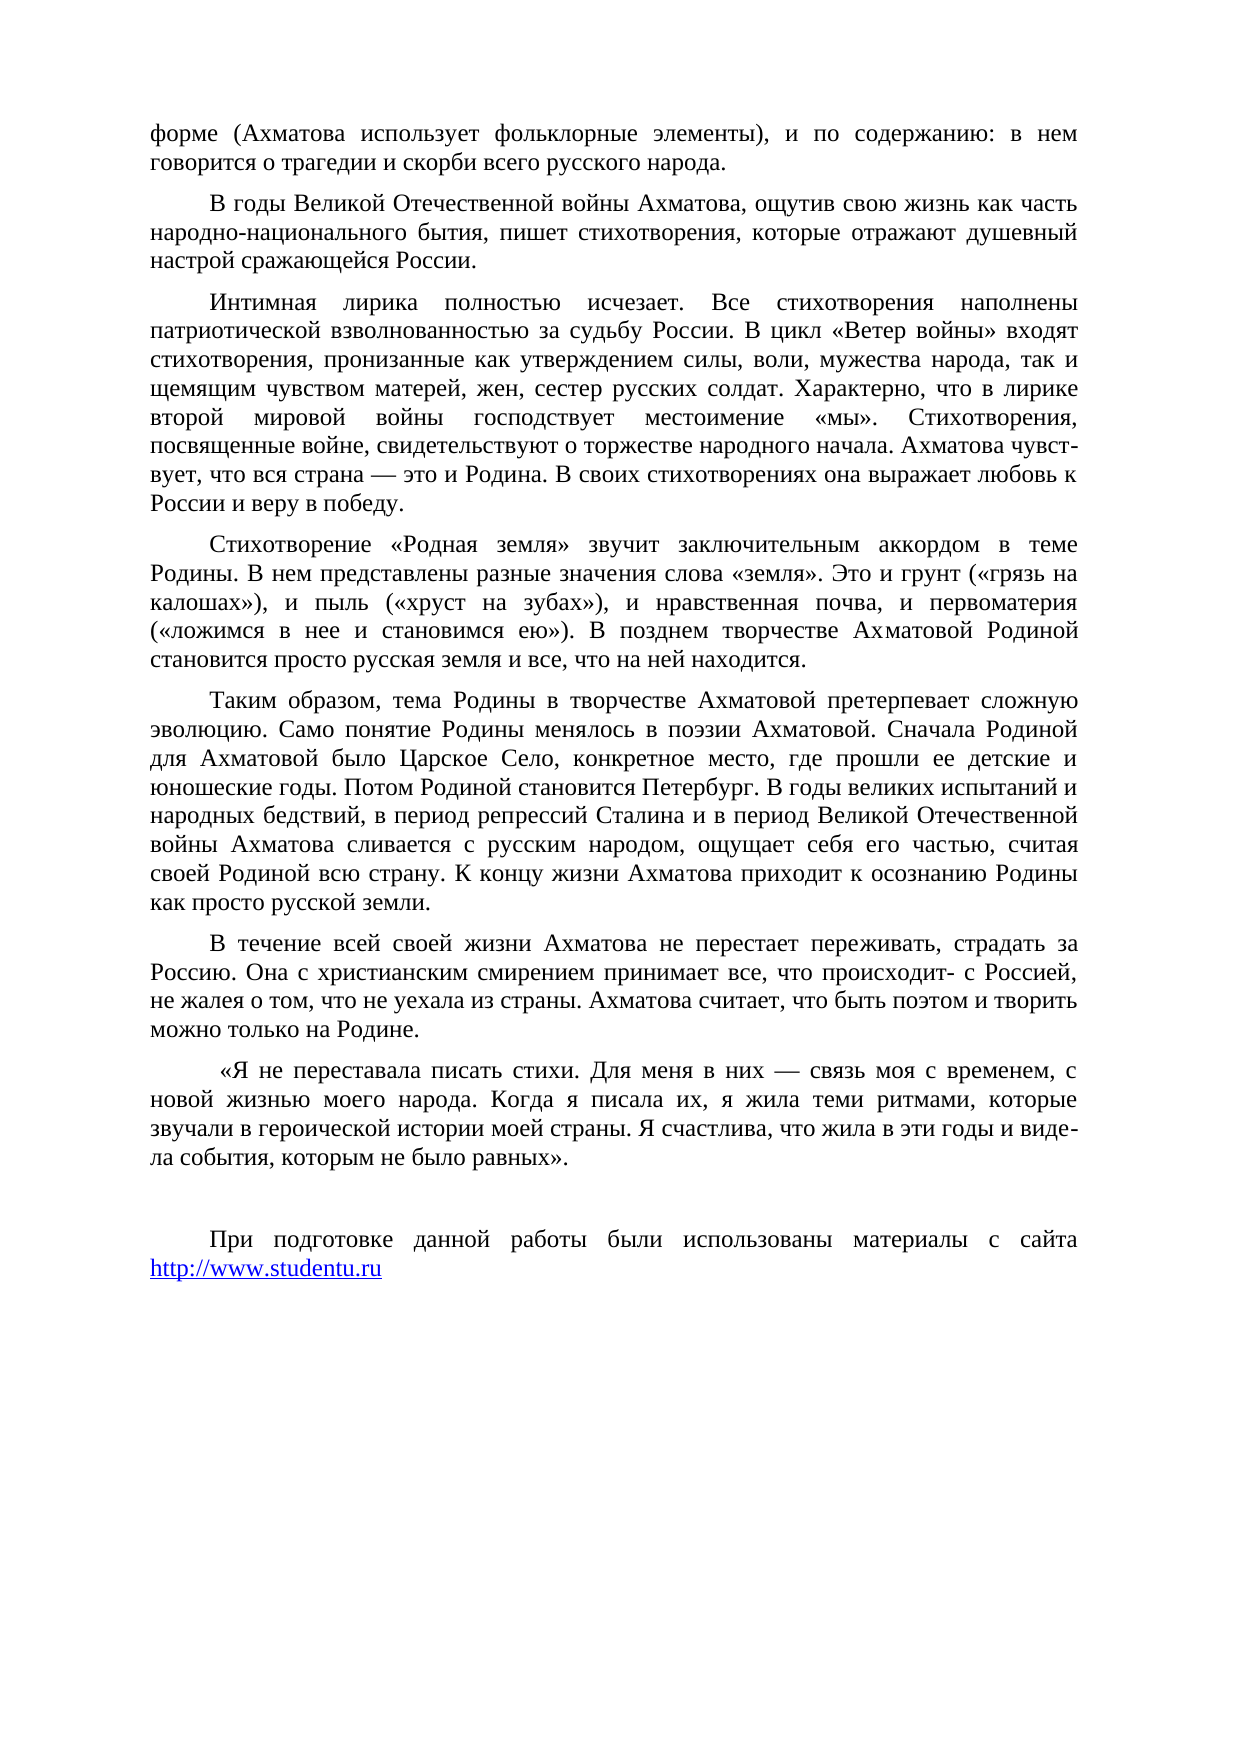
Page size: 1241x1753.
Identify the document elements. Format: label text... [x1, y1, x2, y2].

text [150, 118, 1078, 176]
text В годы Великой Отечественной войны Ахматова, ощутив свою жизнь как часть народно-национального бытия, пишет стихотворения, которые отражают душевный настрой сражающейся России. [150, 188, 1078, 274]
text Интимная лирика полностью исчезает. Все стихотворения наполнены патриотической взволнованностью за судьбу России. В цикл «Ветер войны» входят стихотворения, пронизанные как утверждением силы, воли, мужества народа, так и щемящим чувством матерей, жен, сестер русских солдат. Характерно, что в лирике второй мировой войны господствует местоимение «мы». Стихотворения, посвященные войне, свидетельствуют о торжестве народного начала. Ахматова чувствует, что вся страна — это и Родина. В своих стихотворениях она выражает любовь к России и веру в победу. [150, 287, 1078, 517]
text «Я не переставала писать стихи. Для меня в них — связь моя с временем, с новой жизнью моего народа. Когда я писала их, я жила теми ритмами, которые звучали в героической истории моей страны. Я счастлива, что жила в эти годы и видела события, которым не было равных». [150, 1056, 1078, 1171]
text Стихотворение «Родная земля» звучит заключительным аккордом в теме Родины. В нем представлены разные значения слова «земля». Это и грунт («грязь на калошах»), и пыль («хруст на зубах»), и нравственная почва, и первоматерия («ложимся в нее и становимся ею»). В позднем творчестве Ахматовой Родиной становится просто русская земля и все, что на ней находится. [150, 529, 1078, 673]
text Таким образом, тема Родины в творчестве Ахматовой претерпевает сложную эволюцию. Само понятие Родины менялось в поэзии Ахматовой. Сначала Родиной для Ахматовой было Царское Село, конкретное место, где прошли ее детские и юношеские годы. Потом Родиной становится Петербург. В годы великих испытаний и народных бедствий, в период репрессий Сталина и в период Великой Отечественной войны Ахматова сливается с русским народом, ощущает себя его частью, считая своей Родиной всю страну. К концу жизни Ахматова приходит к осознанию Родины как просто русской земли. [150, 686, 1078, 916]
text В течение всей своей жизни Ахматова не перестает переживать, страдать за Россию. Она с христианским смирением принимает все, что происходит- с Россией, не жалея о том, что не уехала из страны. Ахматова считает, что быть поэтом и творить можно только на Родине. [150, 928, 1078, 1043]
text При подготовке данной работы были использованы материалы с сайта http://www.studentu.ru [150, 1224, 1078, 1282]
